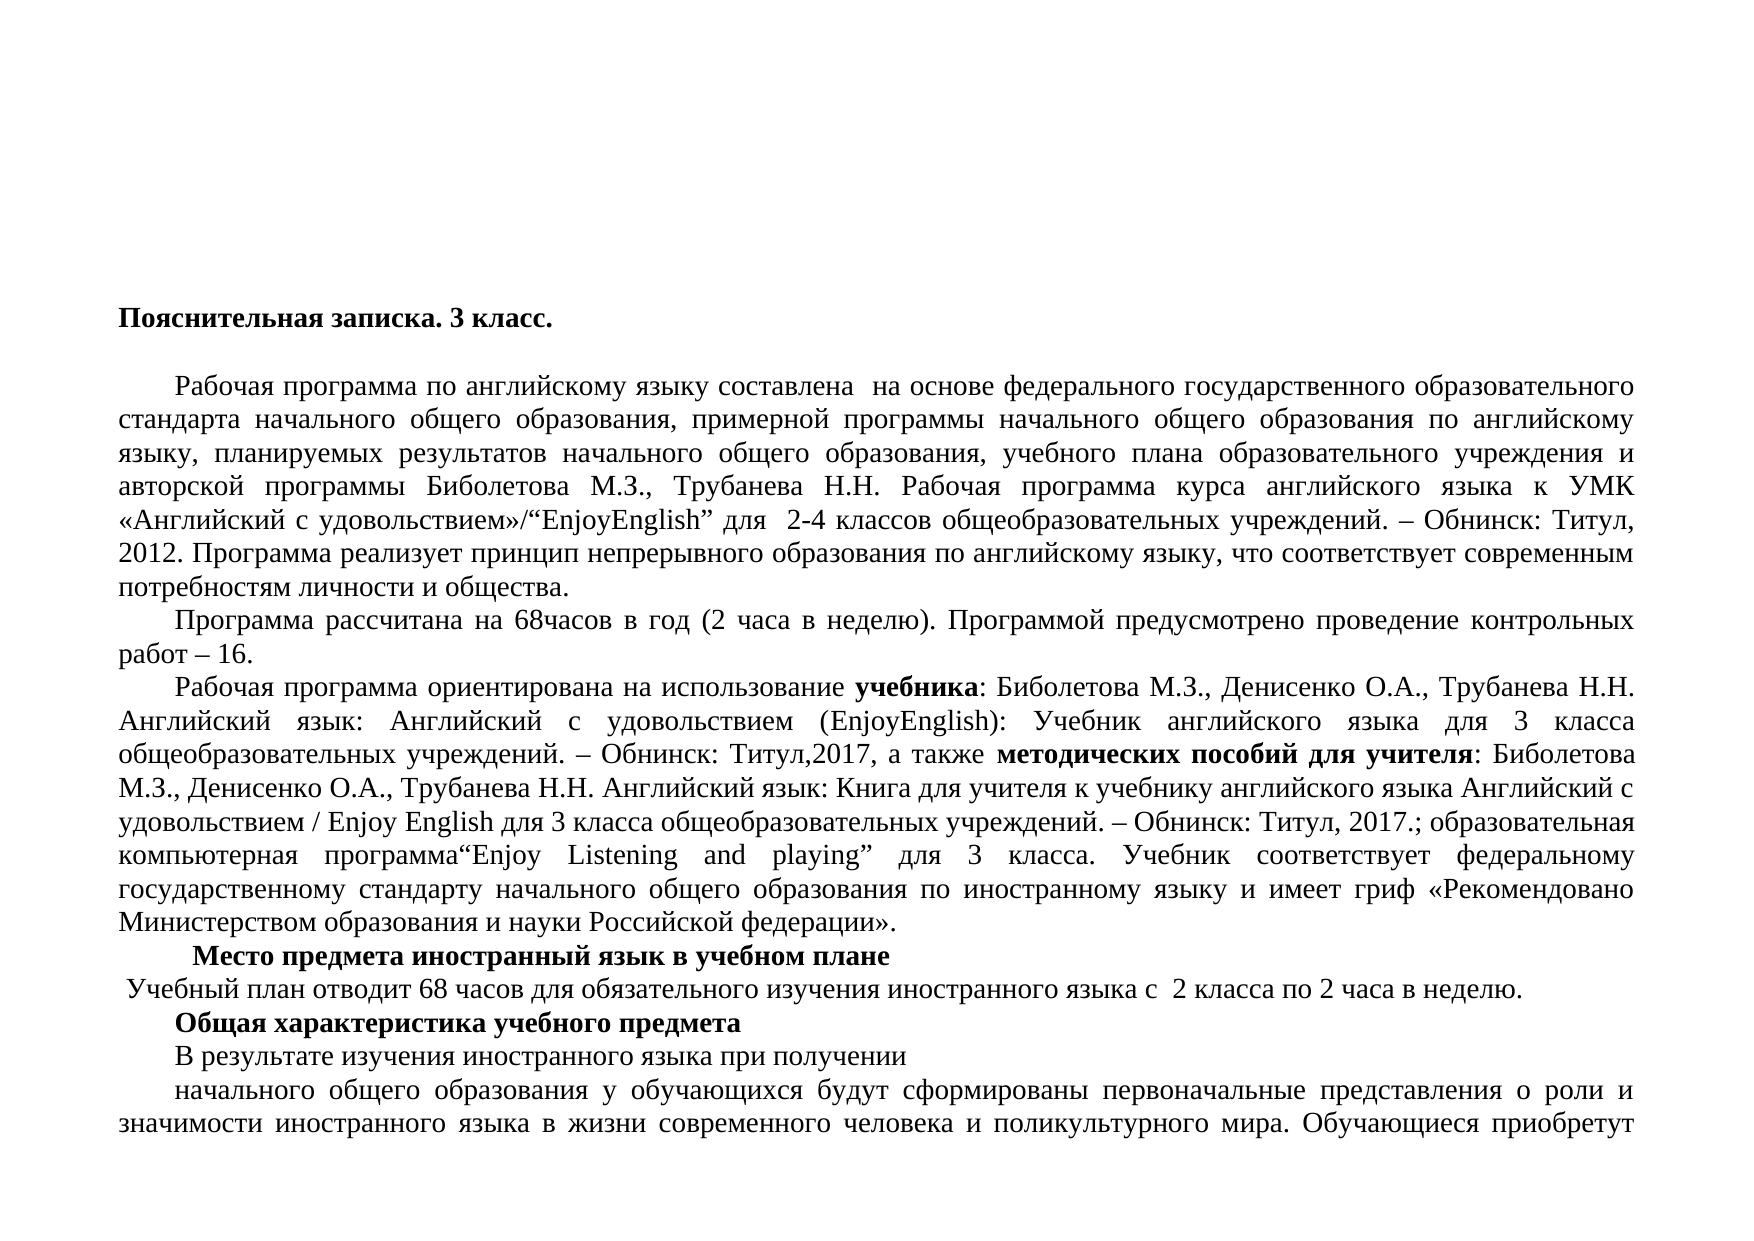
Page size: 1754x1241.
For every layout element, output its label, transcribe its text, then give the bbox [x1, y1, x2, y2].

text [118, 1072, 1636, 1139]
text Место предмета иностранный язык в учебном плане [118, 938, 1636, 971]
text Рабочая программа по английскому языку составлена на основе федерального государственного образовательного стандарта начального общего образования, примерной программы начального общего образования по английскому языку, планируемых результатов начального общего образования, учебного плана образовательного учреждения и авторской программы Биболетова М.З., Трубанева Н.Н. Рабочая программа курса английского языка к УМК «Английский с удовольствием»/“EnjoyEnglish” для 2-4 классов общеобразовательных учреждений. – Обнинск: Титул, 2012. Программа реализует принцип непрерывного образования по английскому языку, что соответствует современным потребностям личности и общества. [118, 368, 1636, 602]
text Учебный план отводит 68 часов для обязательного изучения иностранного языка с 2 класса по 2 часа в неделю. [118, 971, 1636, 1005]
text Программа рассчитана на 68часов в год (2 часа в неделю). Программой предусмотрено проведение контрольных работ – 16. [118, 602, 1636, 669]
text В результате изучения иностранного языка при получении [118, 1038, 1636, 1072]
text Рабочая программа ориентирована на использование учебника: Биболетова М.З., Денисенко О.А., Трубанева Н.Н. Английский язык: Английский с удовольствием (EnjoyEnglish): Учебник английского языка для 3 класса общеобразовательных учреждений. – Обнинск: Титул,2017, а также методических пособий для учителя: Биболетова М.З., Денисенко О.А., Трубанева Н.Н. Английский язык: Книга для учителя к учебнику английского языка Английский с удовольствием / Enjoy English для 3 класса общеобразовательных учреждений. – Обнинск: Титул, 2017.; образовательная компьютерная программа“Enjoy Listening and playing” для 3 класса. Учебник соответствует федеральному государственному стандарту начального общего образования по иностранному языку и имеет гриф «Рекомендовано Министерством образования и науки Российской федерации». [118, 669, 1636, 938]
text Общая характеристика учебного предмета [118, 1005, 1636, 1038]
text Пояснительная записка. 3 класс. [118, 301, 1636, 334]
